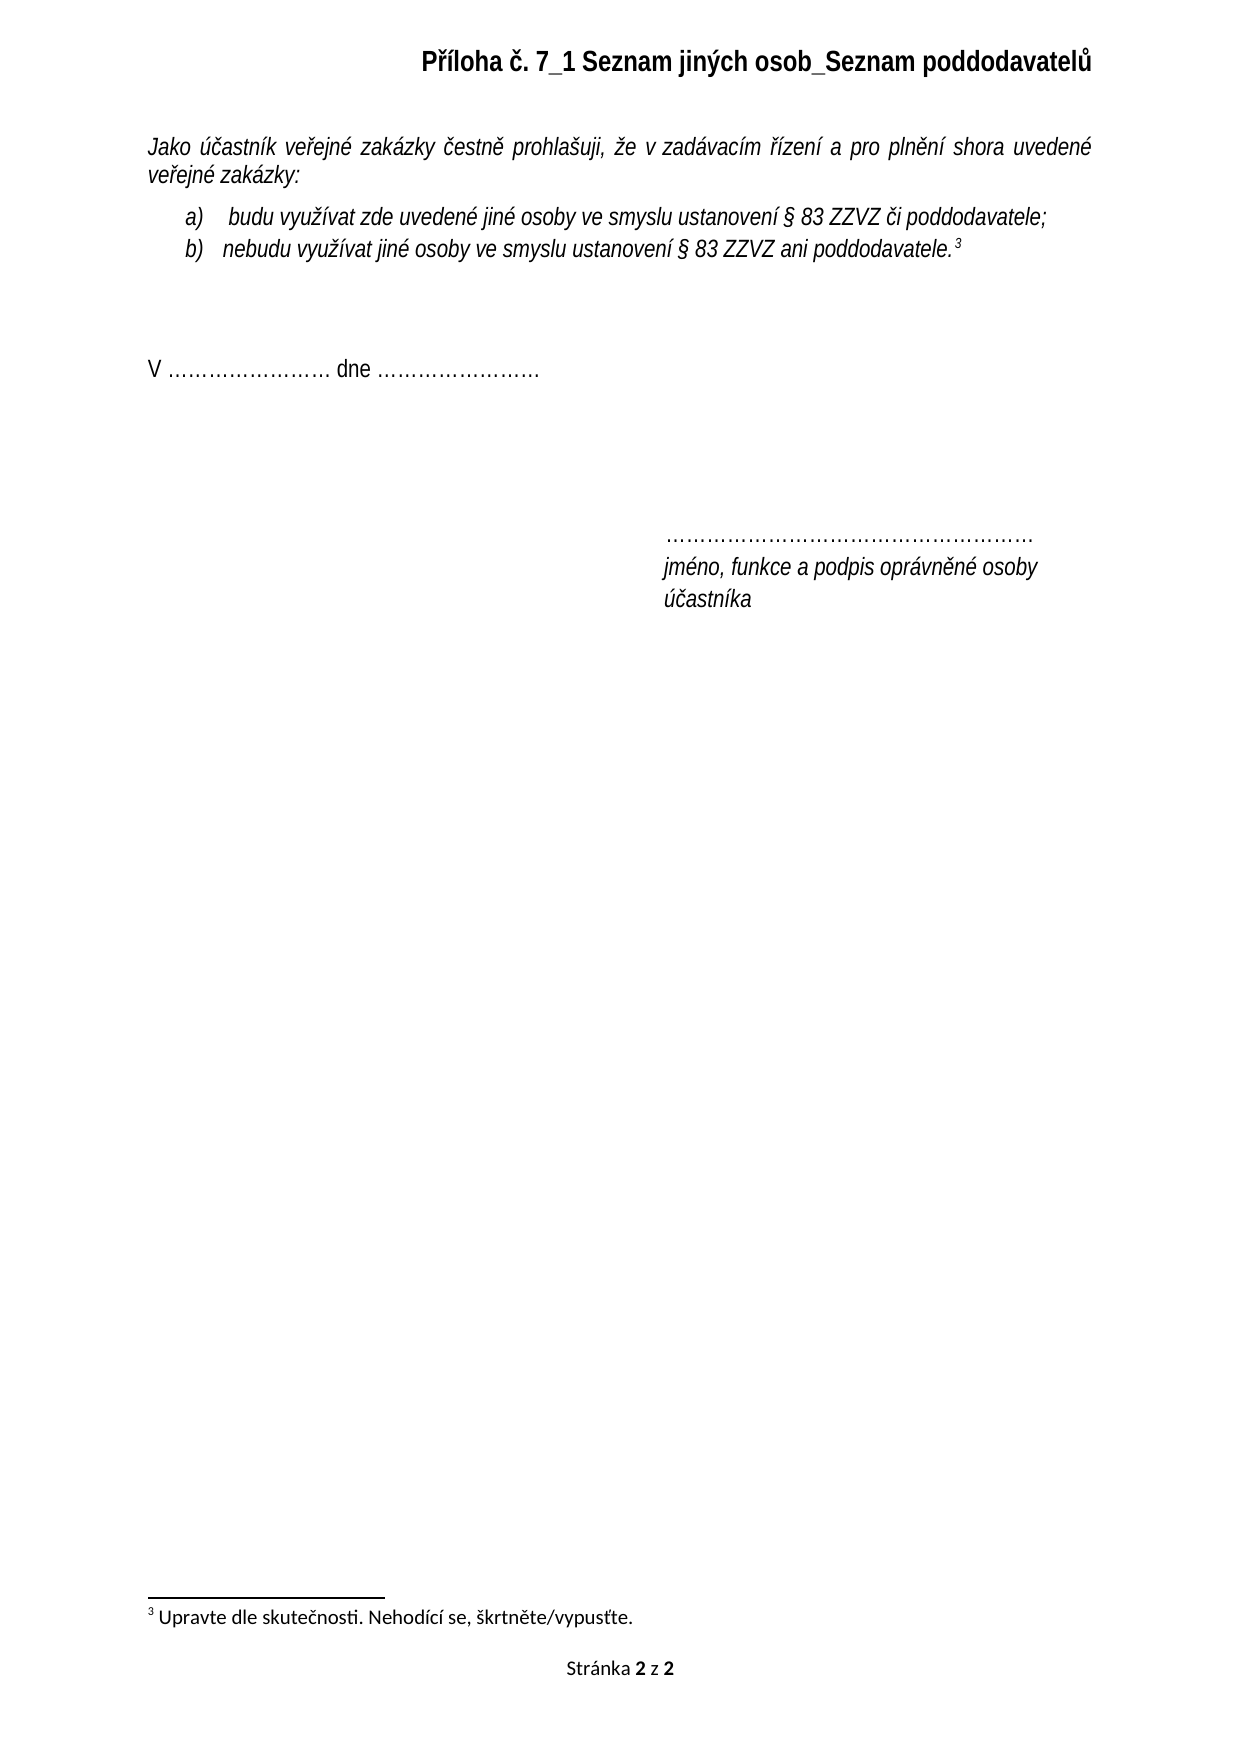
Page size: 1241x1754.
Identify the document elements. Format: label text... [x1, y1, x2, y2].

list ……………………………………………… [665, 518, 1093, 547]
list nebudu využívat jiné osoby ve smyslu ustanovení § 83 ZZVZ ani poddodavatele. [185, 234, 1093, 263]
text V …………………… dne …………………… [148, 354, 1093, 383]
text Jako účastník veřejné zakázky čestně prohlašuji, že v zadávacím řízení a pro plnění shora uvedené veřejné zakázky: [148, 132, 1093, 189]
list jméno, funkce a podpis oprávněné osoby účastníka [664, 551, 1093, 613]
list budu využívat zde uvedené jiné osoby ve smyslu ustanovení § 83 ZZVZ či poddodavatele; [185, 201, 1093, 230]
